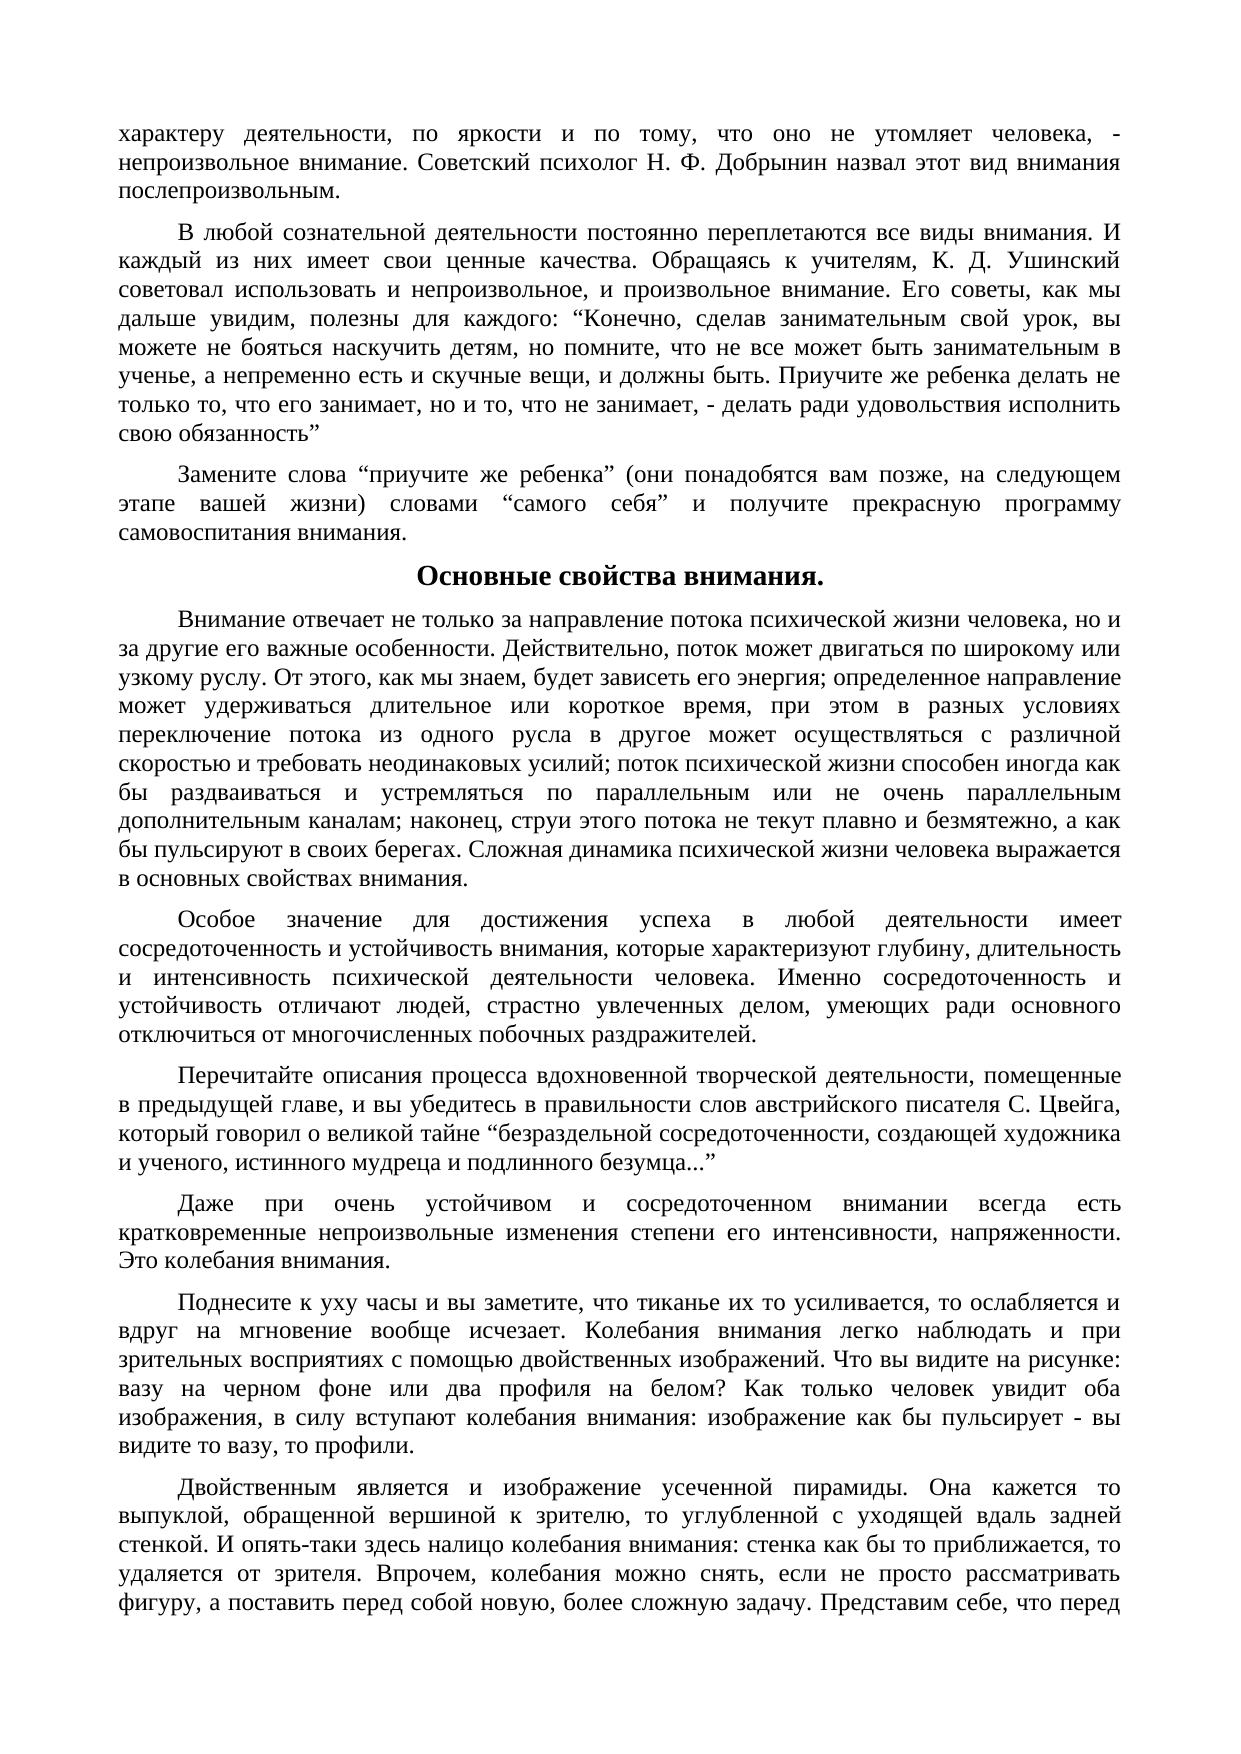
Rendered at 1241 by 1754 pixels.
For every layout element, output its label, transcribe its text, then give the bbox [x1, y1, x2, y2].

text Замените слова “приучите же ребенка” (они понадобятся вам позже, на следующем этапе вашей жизни) словами “самого себя” и получите прекрасную программу самовоспитания внимания. [118, 459, 1122, 546]
text В любой сознательной деятельности постоянно переплетаются все виды внимания. И каждый из них имеет свои ценные качества. Обращаясь к учителям, К. Д. Ушинский советовал использовать и непроизвольное, и произвольное внимание. Его советы, как мы дальше увидим, полезны для каждого: “Конечно, сделав занимательным свой урок, вы можете не бояться наскучить детям, но помните, что не все может быть занимательным в ученье, а непременно есть и скучные вещи, и должны быть. Приучите же ребенка делать не только то, что его занимает, но и то, что не занимает, - делать ради удовольствия исполнить свою обязанность” [118, 217, 1122, 447]
text Перечитайте описания процесса вдохновенной творческой деятельности, помещенные в предыдущей главе, и вы убедитесь в правильности слов австрийского писателя С. Цвейга, который говорил о великой тайне “безраздельной сосредоточенности, создающей художника и ученого, истинного мудреца и подлинного безумца...” [118, 1060, 1122, 1175]
text Особое значение для достижения успеха в любой деятельности имеет сосредоточенность и устойчивость внимания, которые характеризуют глубину, длительность и интенсивность психической деятельности человека. Именно сосредоточенность и устойчивость отличают людей, страстно увлеченных делом, умеющих ради основного отключиться от многочисленных побочных раздражителей. [118, 904, 1122, 1048]
text Основные свойства внимания. [118, 558, 1122, 592]
text Даже при очень устойчивом и сосредоточенном внимании всегда есть кратковременные непроизвольные изменения степени его интенсивности, напряженности. Это колебания внимания. [118, 1188, 1122, 1274]
text Поднесите к уху часы и вы заметите, что тиканье их то усиливается, то ослабляется и вдруг на мгновение вообще исчезает. Колебания внимания легко наблюдать и при зрительных восприятиях с помощью двойственных изображений. Что вы видите на рисунке: вазу на черном фоне или два профиля на белом? Как только человек увидит оба изображения, в силу вступают колебания внимания: изображение как бы пульсирует - вы видите то вазу, то профили. [118, 1287, 1122, 1459]
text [118, 118, 1122, 204]
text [118, 1472, 1122, 1615]
text Внимание отвечает не только за направление потока психической жизни человека, но и за другие его важные особенности. Действительно, поток может двигаться по широкому или узкому руслу. От этого, как мы знаем, будет зависеть его энергия; определенное направление может удерживаться длительное или короткое время, при этом в разных условиях переключение потока из одного русла в другое может осуществляться с различной скоростью и требовать неодинаковых усилий; поток психической жизни способен иногда как бы раздваиваться и устремляться по параллельным или не очень параллельным дополнительным каналам; наконец, струи этого потока не текут плавно и безмятежно, а как бы пульсируют в своих берегах. Сложная динамика психической жизни человека выражается в основных свойствах внимания. [118, 604, 1122, 892]
